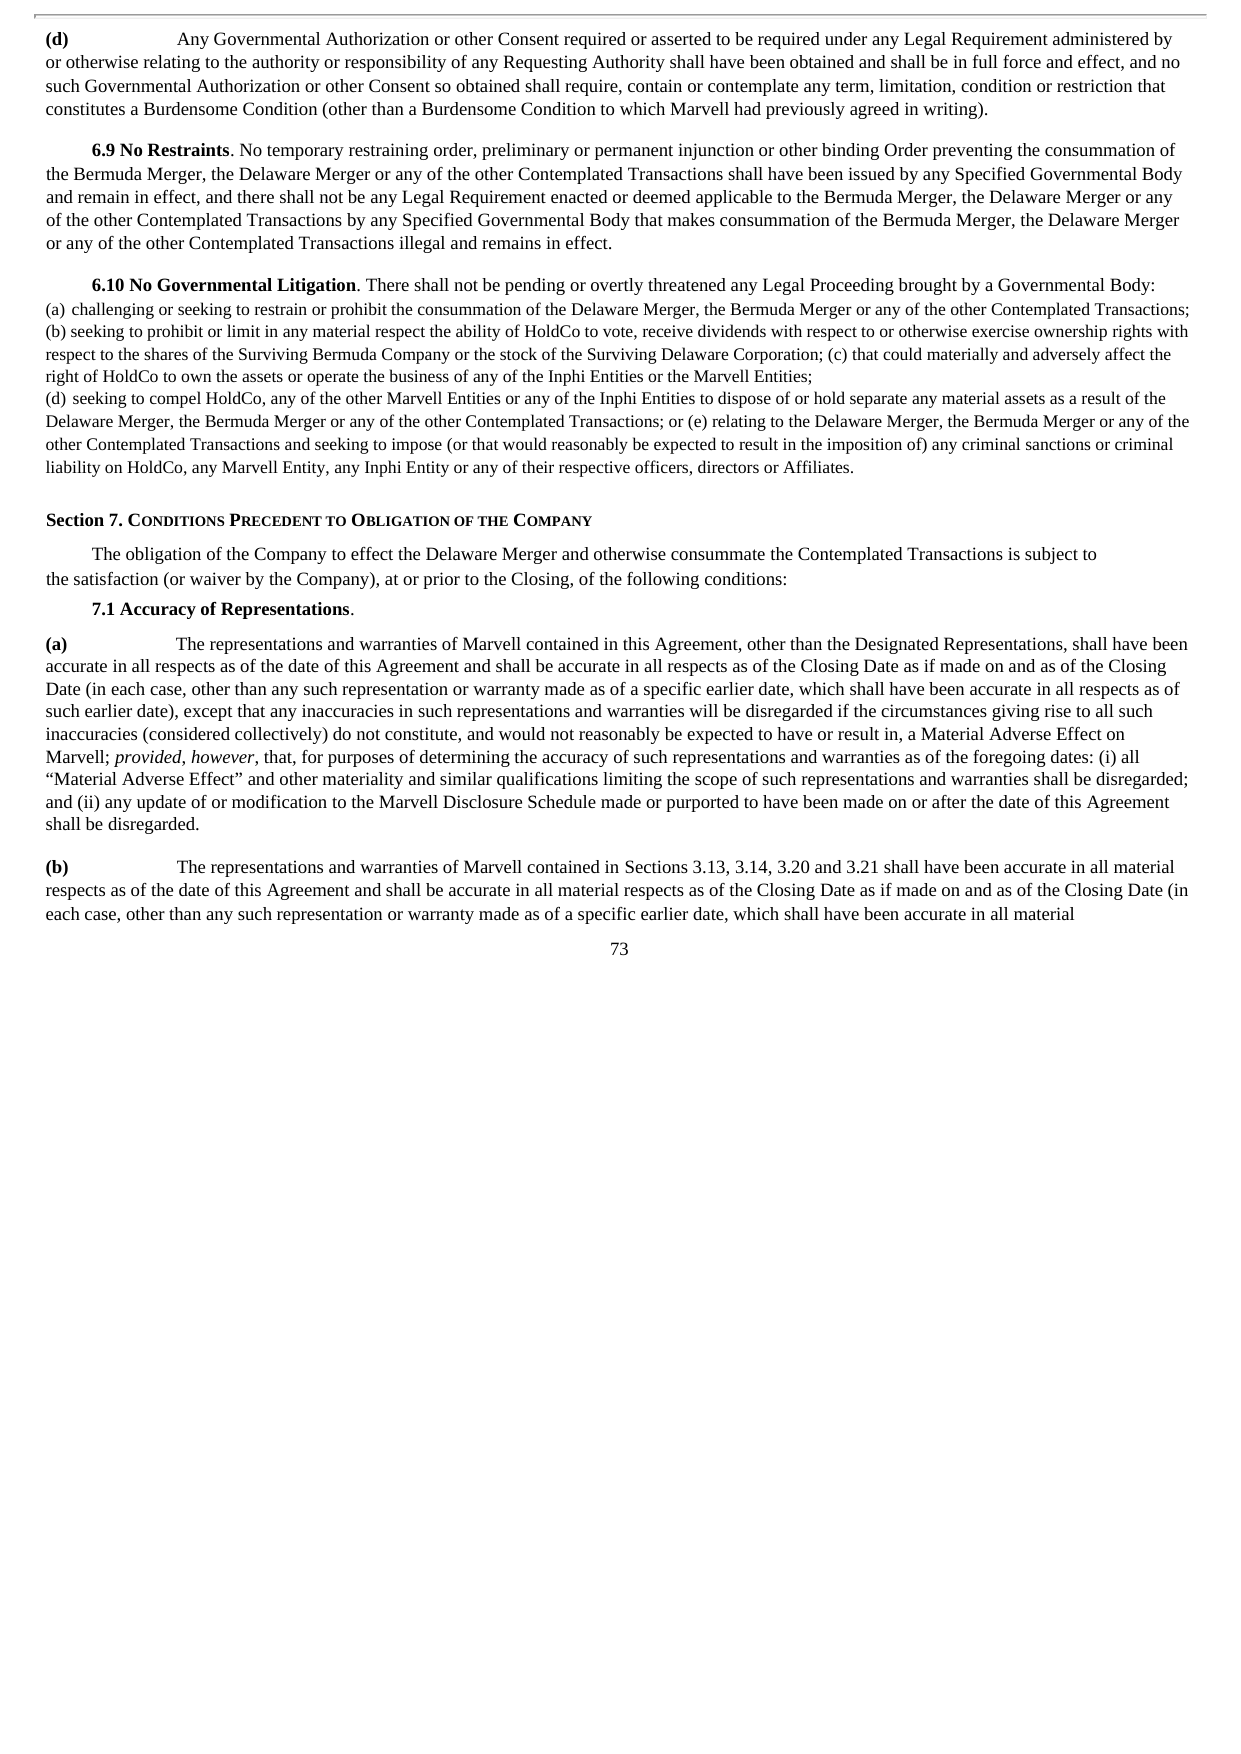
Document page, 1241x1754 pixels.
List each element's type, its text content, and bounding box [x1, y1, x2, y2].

text 73 [45, 938, 1193, 959]
text 6.9 No Restraints. No temporary restraining order, preliminary or permanent injunction or other binding Order preventing the consummation of the Bermuda Merger, the Delaware Merger or any of the other Contemplated Transactions shall have been issued by any Specified Governmental Body and remain in effect, and there shall not be any Legal Requirement enacted or deemed applicable to the Bermuda Merger, the Delaware Merger or any of the other Contemplated Transactions by any Specified Governmental Body that makes consummation of the Bermuda Merger, the Delaware Merger or any of the other Contemplated Transactions illegal and remains in effect. [46, 139, 1192, 254]
text 6.10 No Governmental Litigation. There shall not be pending or overtly threatened any Legal Proceeding brought by a Governmental Body: [92, 274, 1192, 296]
list The representations and warranties of Marvell contained in this Agreement, other than the Designated Representations, shall have been accurate in all respects as of the date of this Agreement and shall be accurate in all respects as of the Closing Date as if made on and as of the Closing Date (in each case, other than any such representation or warranty made as of a specific earlier date, which shall have been accurate in all respects as of such earlier date), except that any inaccuracies in such representations and warranties will be disregarded if the circumstances giving rise to all such inaccuracies (considered collectively) do not constitute, and would not reasonably be expected to have or result in, a Material Adverse Effect on Marvell; provided, however, that, for purposes of determining the accuracy of such representations and warranties as of the foregoing dates: (i) all “Material Adverse Effect” and other materiality and similar qualifications limiting the scope of such representations and warranties shall be disregarded; and (ii) any update of or modification to the Marvell Disclosure Schedule made or purported to have been made on or after the date of this Agreement shall be disregarded. [45, 632, 1192, 835]
text Section 7. CONDITIONS PRECEDENT TO OBLIGATION OF THE COMPANY [46, 508, 1192, 530]
list The representations and warranties of Marvell contained in Sections 3.13, 3.14, 3.20 and 3.21 shall have been accurate in all material respects as of the date of this Agreement and shall be accurate in all material respects as of the Closing Date as if made on and as of the Closing Date (in each case, other than any such representation or warranty made as of a specific earlier date, which shall have been accurate in all material [45, 856, 1192, 924]
text The obligation of the Company to effect the Delaware Merger and otherwise consummate the Contemplated Transactions is subject to the satisfaction (or waiver by the Company), at or prior to the Closing, of the following conditions: [46, 543, 1126, 589]
text 7.1 Accuracy of Representations. [92, 598, 1192, 620]
list seeking to compel HoldCo, any of the other Marvell Entities or any of the Inphi Entities to dispose of or hold separate any material assets as a result of the Delaware Merger, the Bermuda Merger or any of the other Contemplated Transactions; or (e) relating to the Delaware Merger, the Bermuda Merger or any of the other Contemplated Transactions and seeking to impose (or that would reasonably be expected to result in the imposition of) any criminal sanctions or criminal liability on HoldCo, any Marvell Entity, any Inphi Entity or any of their respective officers, directors or Affiliates. [45, 388, 1192, 477]
list Any Governmental Authorization or other Consent required or asserted to be required under any Legal Requirement administered by or otherwise relating to the authority or responsibility of any Requesting Authority shall have been obtained and shall be in full force and effect, and no such Governmental Authorization or other Consent so obtained shall require, contain or contemplate any term, limitation, condition or restriction that constitutes a Burdensome Condition (other than a Burdensome Condition to which Marvell had previously agreed in writing). [45, 28, 1192, 119]
picture [34, 14, 1207, 19]
list challenging or seeking to restrain or prohibit the consummation of the Delaware Merger, the Bermuda Merger or any of the other Contemplated Transactions; (b) seeking to prohibit or limit in any material respect the ability of HoldCo to vote, receive dividends with respect to or otherwise exercise ownership rights with respect to the shares of the Surviving Bermuda Company or the stock of the Surviving Delaware Corporation; (c) that could materially and adversely affect the right of HoldCo to own the assets or operate the business of any of the Inphi Entities or the Marvell Entities; [45, 299, 1192, 386]
